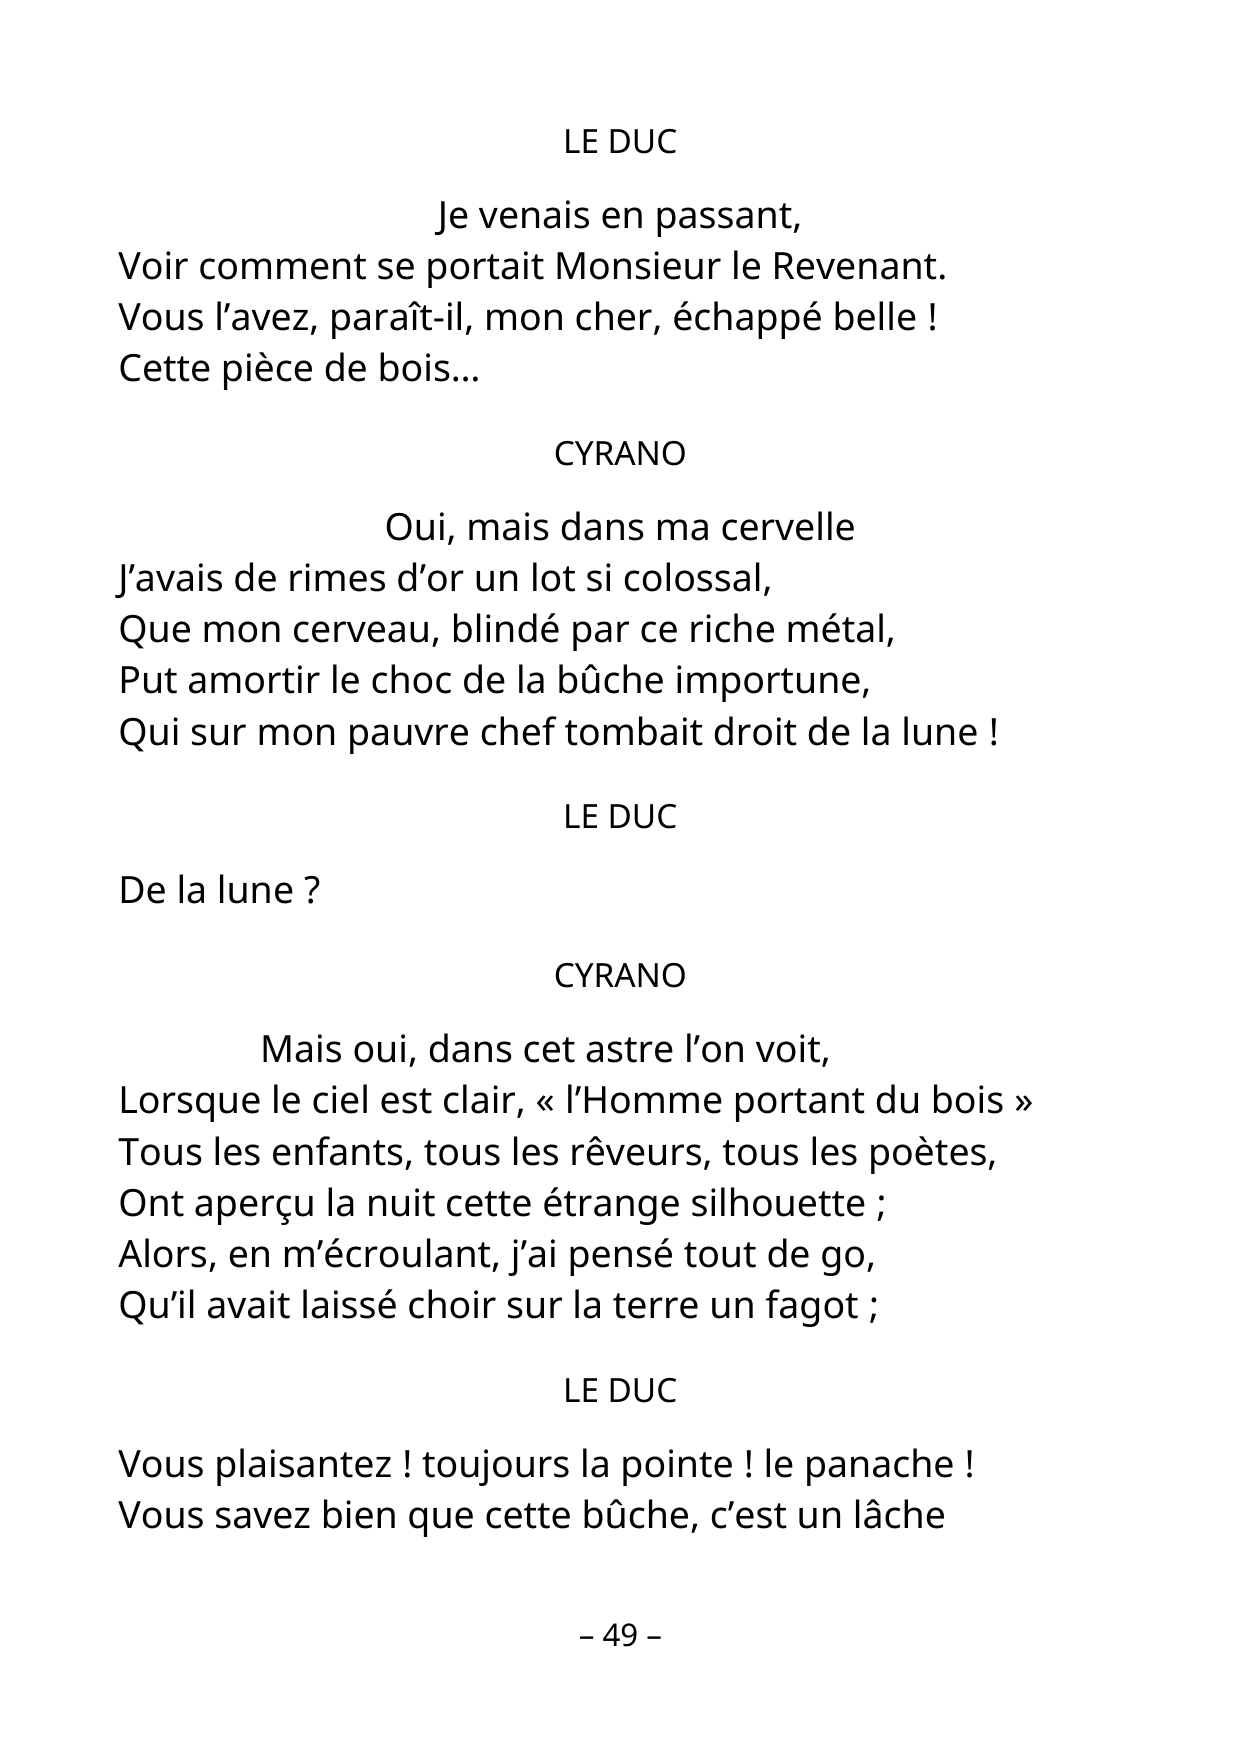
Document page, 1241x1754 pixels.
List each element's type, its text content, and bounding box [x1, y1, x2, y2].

text CYRANO [118, 952, 1122, 998]
text Vous l’avez, paraît-il, mon cher, échappé belle ! [118, 291, 1122, 342]
text Je venais en passant, [118, 188, 1122, 239]
text Alors, en m’écroulant, j’ai pensé tout de go, [118, 1227, 1122, 1278]
text LE DUC [118, 118, 1122, 163]
text Qui sur mon pauvre chef tombait droit de la lune ! [118, 705, 1122, 756]
text Vous savez bien que cette bûche, c’est un lâche [118, 1488, 1122, 1539]
text Que mon cerveau, blindé par ce riche métal, [118, 603, 1122, 654]
text Lorsque le ciel est clair, « l’Homme portant du bois » [118, 1074, 1122, 1125]
text LE DUC [118, 1366, 1122, 1412]
text CYRANO [118, 430, 1122, 476]
text Ont aperçu la nuit cette étrange silhouette ; [118, 1176, 1122, 1227]
text Voir comment se portait Monsieur le Revenant. [118, 239, 1122, 291]
text LE DUC [118, 793, 1122, 839]
text Tous les enfants, tous les rêveurs, tous les poètes, [118, 1125, 1122, 1176]
text Put amortir le choc de la bûche importune, [118, 654, 1122, 705]
text Vous plaisantez ! toujours la pointe ! le panache ! [118, 1437, 1122, 1488]
text Cette pièce de bois… [118, 342, 1122, 393]
text Mais oui, dans cet astre l’on voit, [260, 1023, 1122, 1074]
text J’avais de rimes d’or un lot si colossal, [118, 552, 1122, 603]
text De la lune ? [118, 864, 1122, 915]
text Qu’il avait laissé choir sur la terre un fagot ; [118, 1278, 1122, 1329]
text Oui, mais dans ma cervelle [118, 501, 1122, 552]
